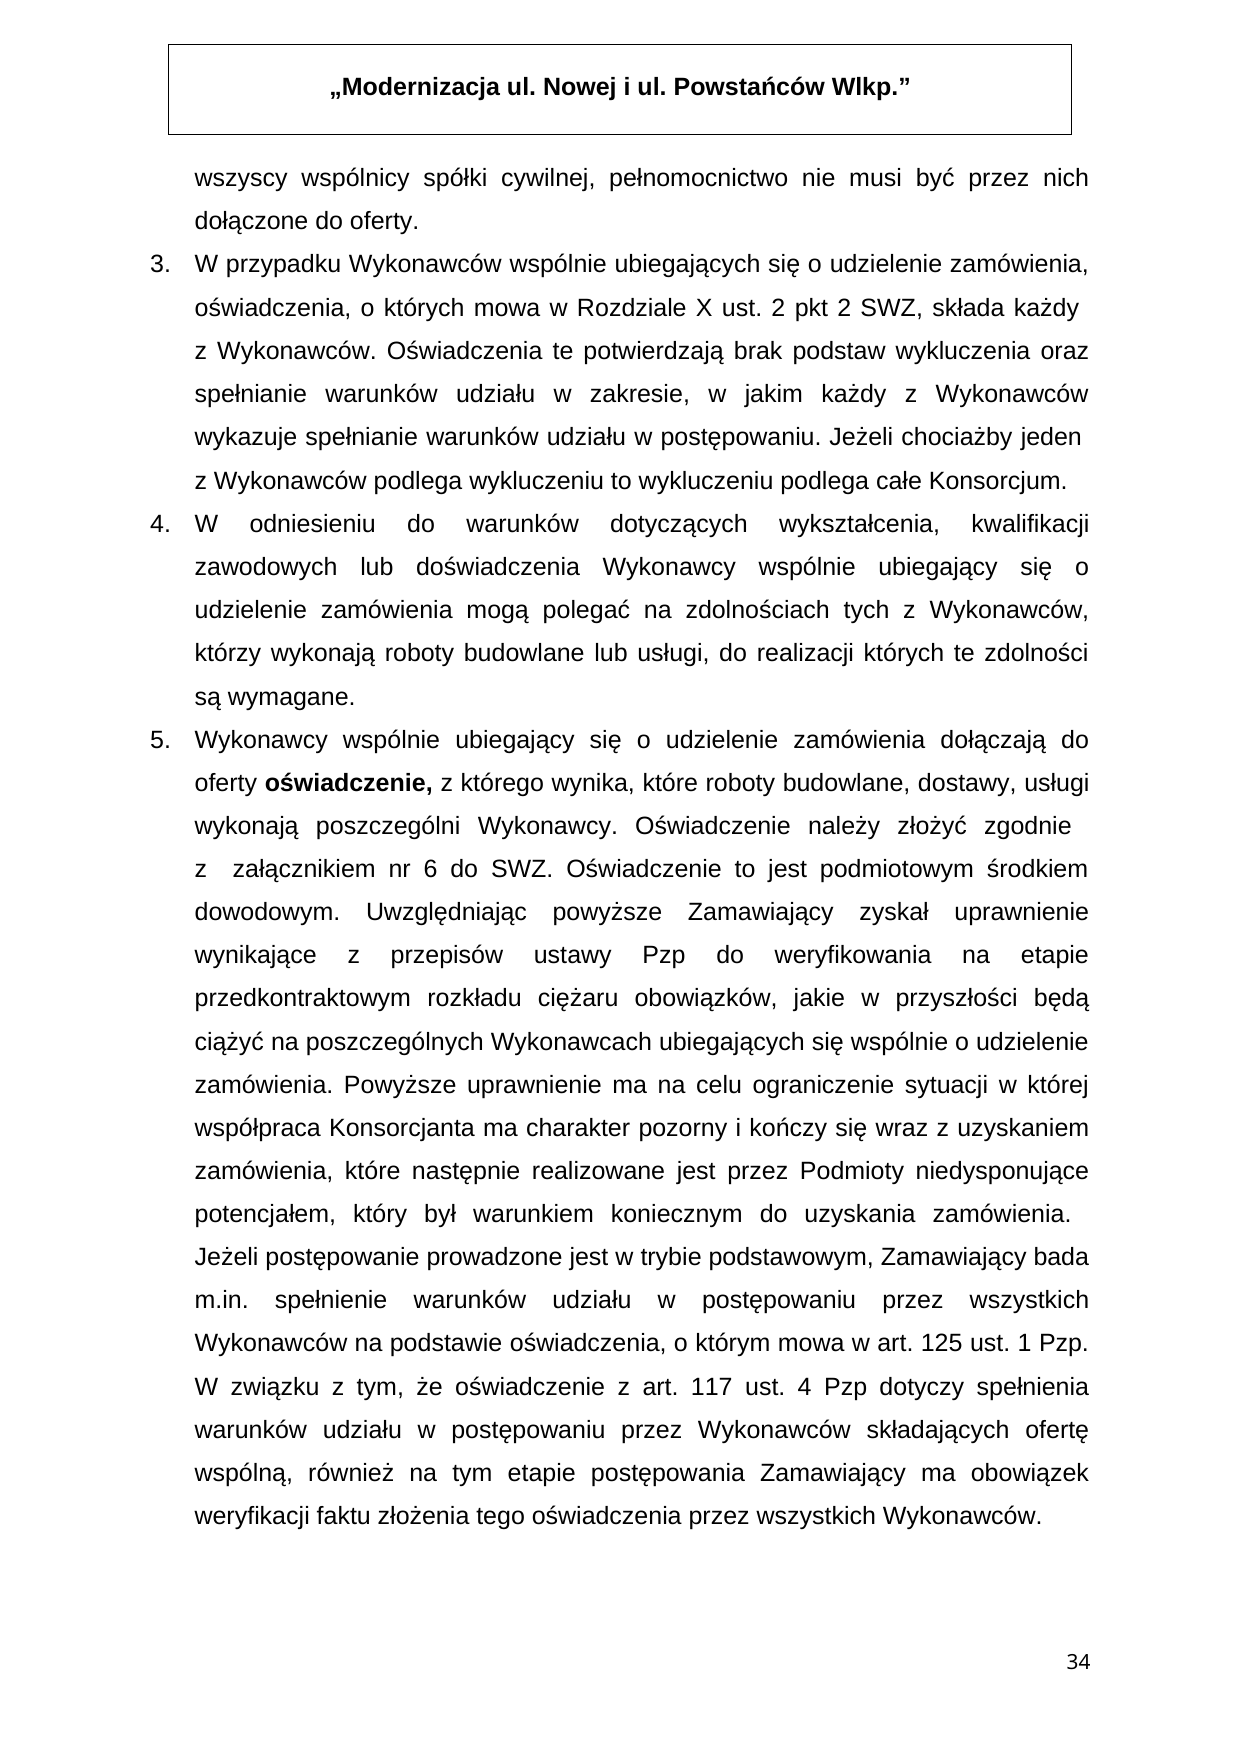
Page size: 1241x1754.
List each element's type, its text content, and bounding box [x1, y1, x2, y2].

list W przypadku Wykonawców wspólnie ubiegających się o udzielenie zamówienia, oświadczenia, o których mowa w Rozdziale X ust. 2 pkt 2 SWZ, składa każdy z Wykonawców. Oświadczenia te potwierdzają brak podstaw wykluczenia oraz spełnianie warunków udziału w zakresie, w jakim każdy z Wykonawców wykazuje spełnianie warunków udziału w postępowaniu. Jeżeli chociażby jeden z Wykonawców podlega wykluczeniu to wykluczeniu podlega całe Konsorcjum. [150, 249, 1090, 494]
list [150, 163, 1090, 235]
list Wykonawcy wspólnie ubiegający się o udzielenie zamówienia dołączają do oferty oświadczenie, z którego wynika, które roboty budowlane, dostawy, usługi wykonają poszczególni Wykonawcy. Oświadczenie należy złożyć zgodnie z załącznikiem nr 6 do SWZ. Oświadczenie to jest podmiotowym środkiem dowodowym. Uwzględniając powyższe Zamawiający zyskał uprawnienie wynikające z przepisów ustawy Pzp do weryfikowania na etapie przedkontraktowym rozkładu ciężaru obowiązków, jakie w przyszłości będą ciążyć na poszczególnych Wykonawcach ubiegających się wspólnie o udzielenie zamówienia. Powyższe uprawnienie ma na celu ograniczenie sytuacji w której współpraca Konsorcjanta ma charakter pozorny i kończy się wraz z uzyskaniem zamówienia, które następnie realizowane jest przez Podmioty niedysponujące potencjałem, który był warunkiem koniecznym do uzyskania zamówienia. Jeżeli postępowanie prowadzone jest w trybie podstawowym, Zamawiający bada m.in. spełnienie warunków udziału w postępowaniu przez wszystkich Wykonawców na podstawie oświadczenia, o którym mowa w art. 125 ust. 1 Pzp. W związku z tym, że oświadczenie z art. 117 ust. 4 Pzp dotyczy spełnienia warunków udziału w postępowaniu przez Wykonawców składających ofertę wspólną, również na tym etapie postępowania Zamawiający ma obowiązek weryfikacji faktu złożenia tego oświadczenia przez wszystkich Wykonawców. [150, 724, 1090, 1529]
list W odniesieniu do warunków dotyczących wykształcenia, kwalifikacji zawodowych lub doświadczenia Wykonawcy wspólnie ubiegający się o udzielenie zamówienia mogą polegać na zdolnościach tych z Wykonawców, którzy wykonają roboty budowlane lub usługi, do realizacji których te zdolności są wymagane. [150, 509, 1090, 710]
